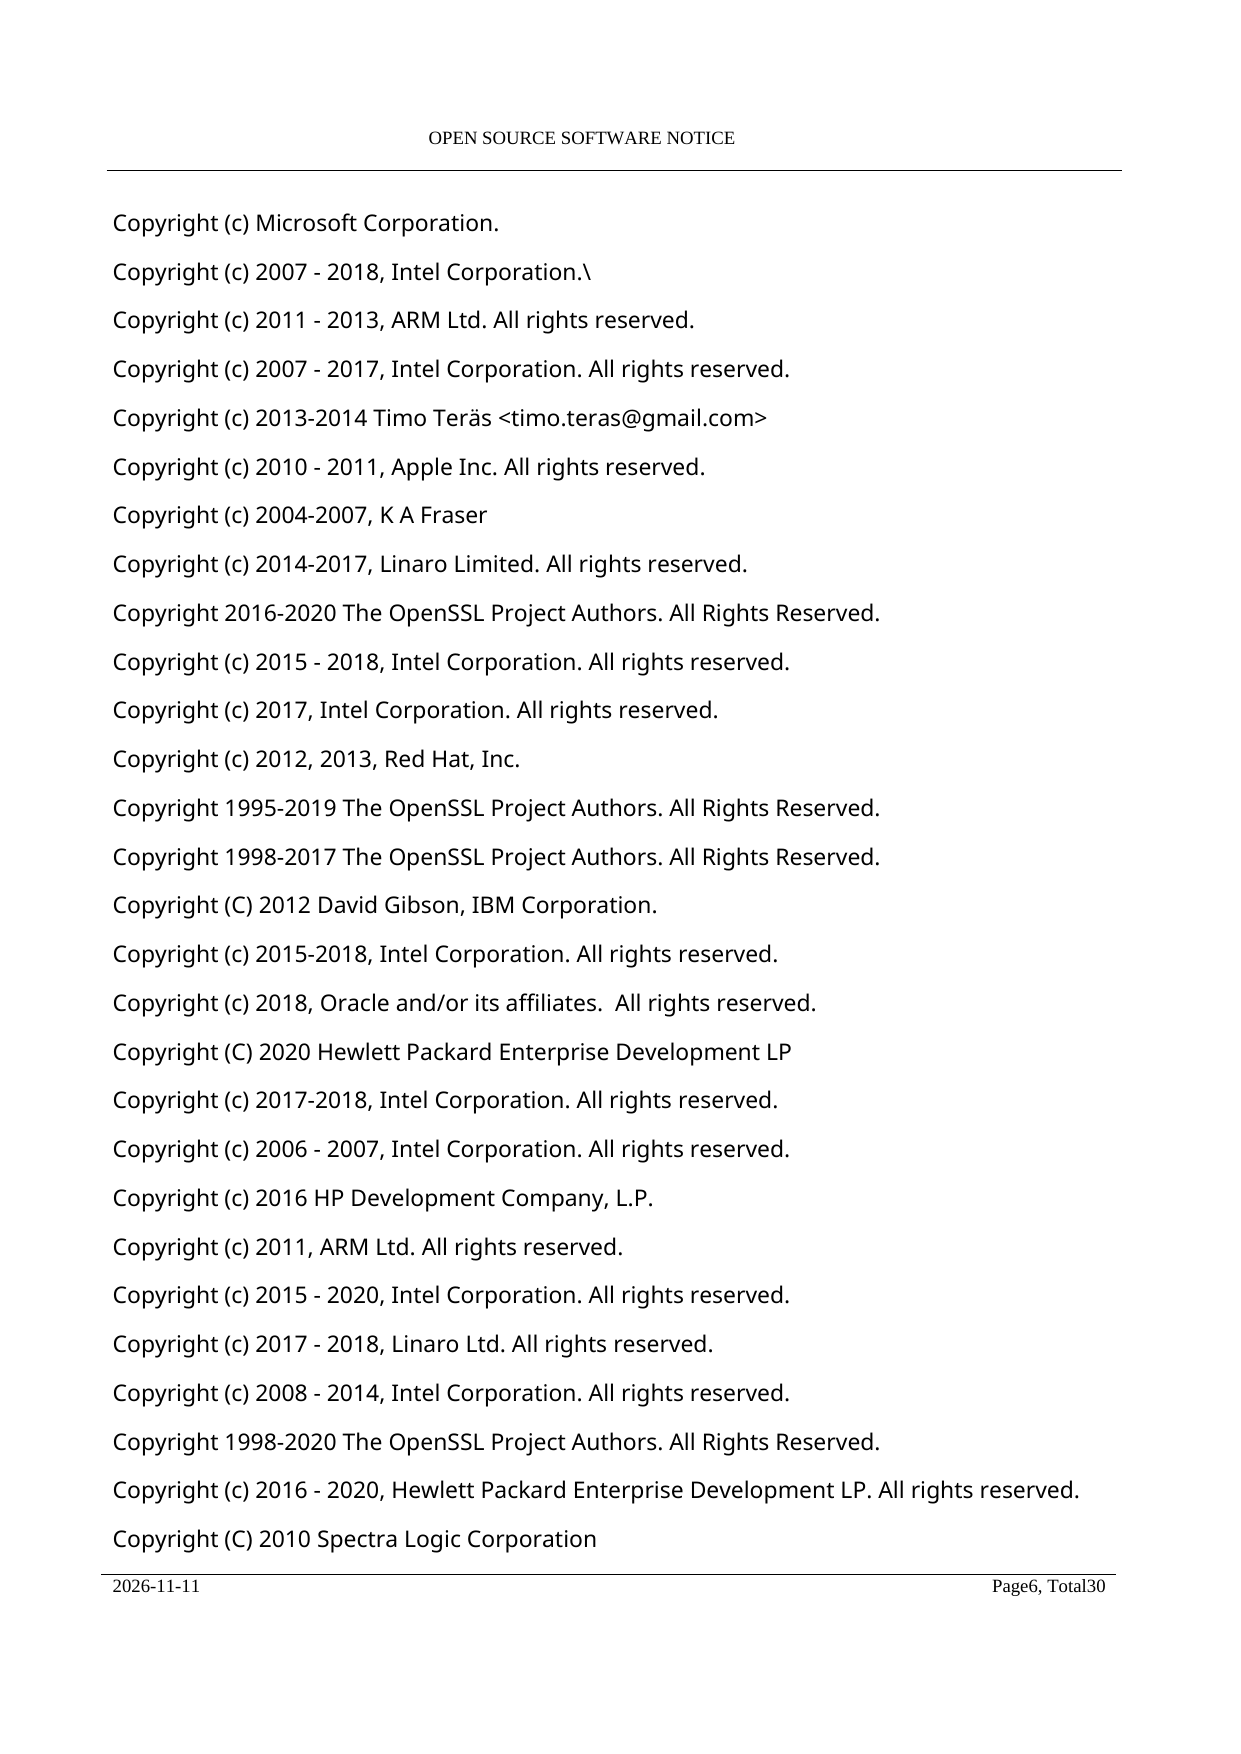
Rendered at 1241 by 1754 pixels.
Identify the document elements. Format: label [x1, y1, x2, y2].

text [112, 206, 1128, 1555]
